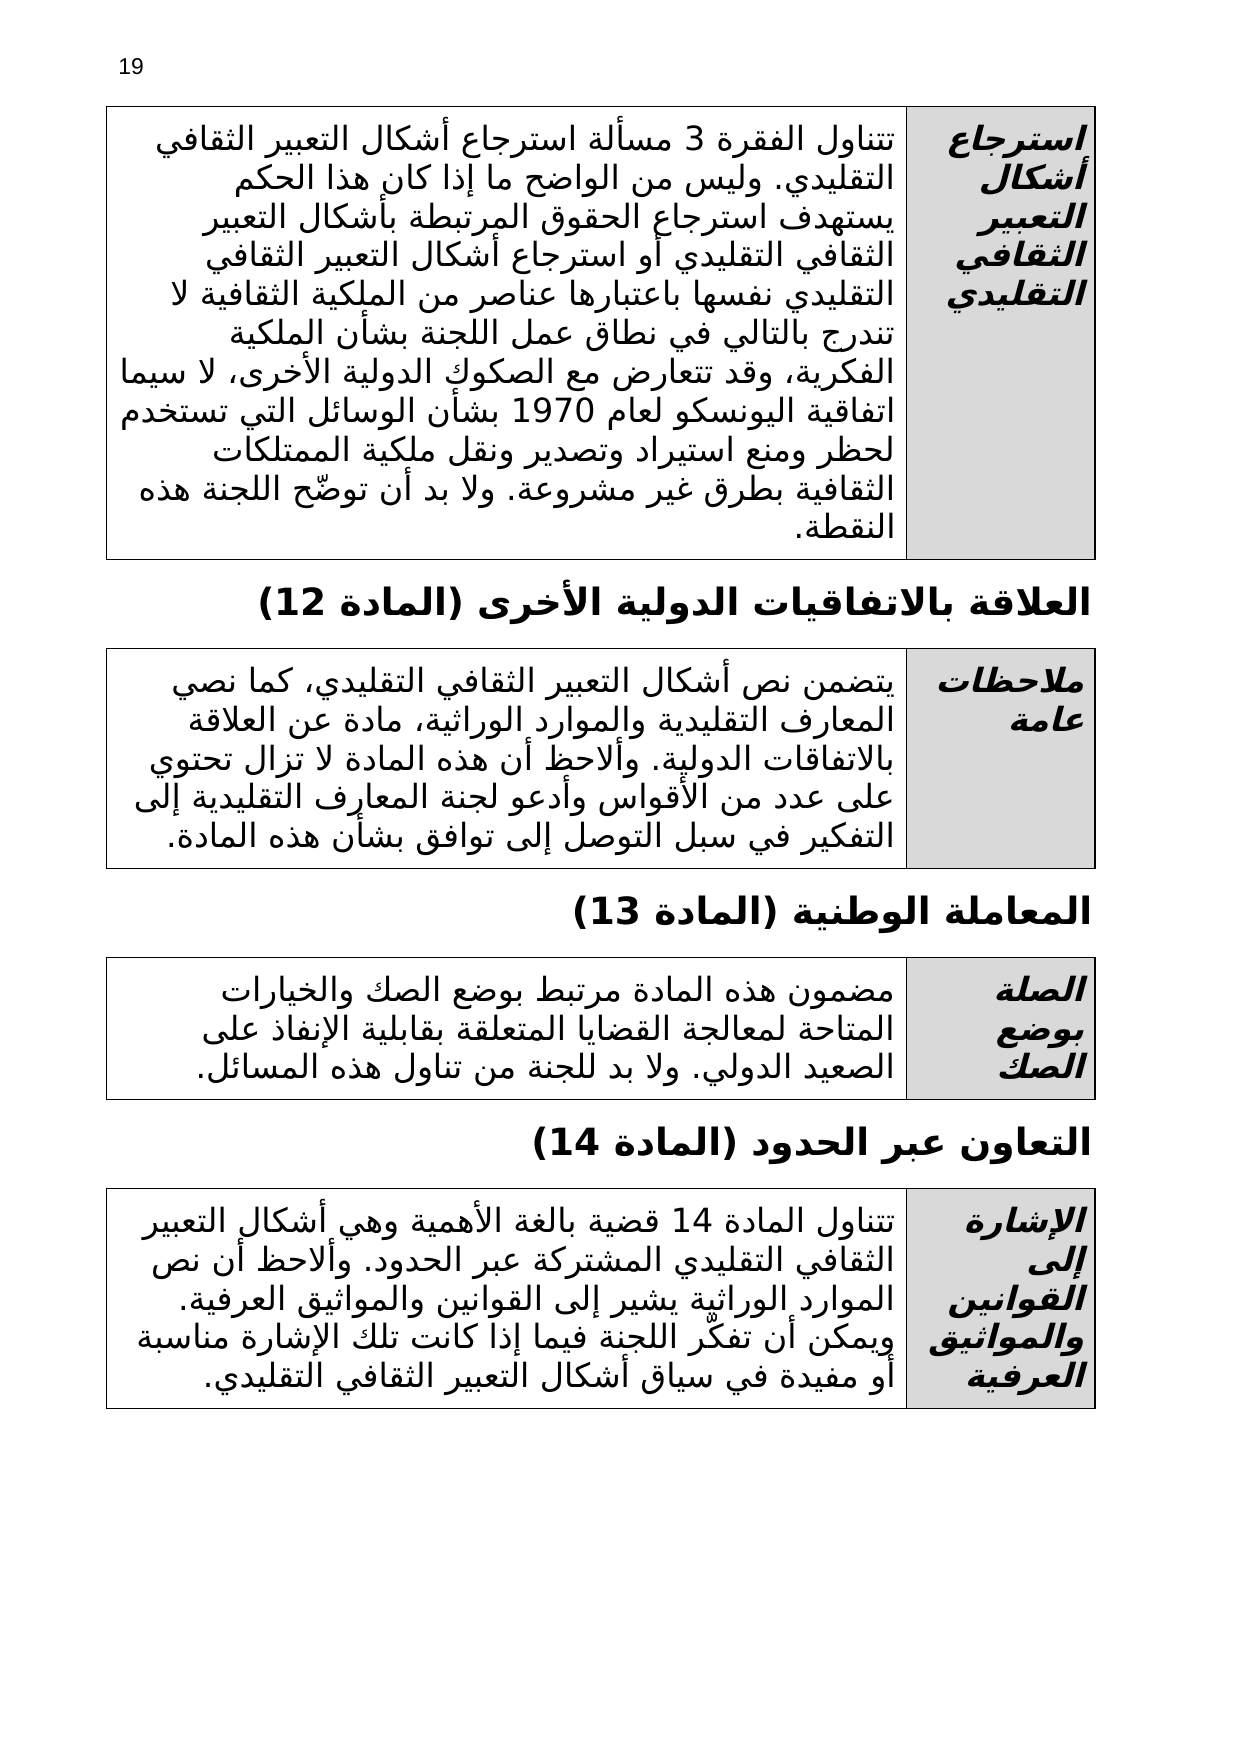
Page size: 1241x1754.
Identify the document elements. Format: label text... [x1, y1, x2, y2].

table_header تتناول المادة 14 قضية بالغة الأهمية وهي أشكال التعبير الثقافي التقليدي المشتركة عبر الحدود. وألاحظ أن نص الموارد الوراثية يشير إلى القوانين والمواثيق العرفية. ويمكن أن تفكّر اللجنة فيما إذا كانت تلك الإشارة مناسبة أو مفيدة في سياق أشكال التعبير الثقافي التقليدي. [107, 1189, 906, 1408]
table_header يتضمن نص أشكال التعبير الثقافي التقليدي، كما نصي المعارف التقليدية والموارد الوراثية، مادة عن العلاقة بالاتفاقات الدولية. وألاحظ أن هذه المادة لا تزال تحتوي على عدد من الأقواس وأدعو لجنة المعارف التقليدية إلى التفكير في سبل التوصل إلى توافق بشأن هذه المادة. [107, 649, 906, 868]
list المعاملة الوطنية (المادة 13) [118, 894, 1092, 932]
list التعاون عبر الحدود (المادة 14) [118, 1125, 1092, 1163]
table_cell استرجاع أشكال التعبير الثقافي التقليدي [907, 107, 1094, 559]
table_header ملاحظات عامة [907, 649, 1094, 868]
table_header مضمون هذه المادة مرتبط بوضع الصك والخيارات المتاحة لمعالجة القضايا المتعلقة بقابلية الإنفاذ على الصعيد الدولي. ولا بد للجنة من تناول هذه المسائل. [107, 958, 906, 1099]
list العلاقة بالاتفاقيات الدولية الأخرى (المادة 12) [118, 585, 1092, 623]
table_cell تتناول الفقرة 3 مسألة استرجاع أشكال التعبير الثقافي التقليدي. وليس من الواضح ما إذا كان هذا الحكم يستهدف استرجاع الحقوق المرتبطة بأشكال التعبير الثقافي التقليدي أو استرجاع أشكال التعبير الثقافي التقليدي نفسها باعتبارها عناصر من الملكية الثقافية لا تندرج بالتالي في نطاق عمل اللجنة بشأن الملكية الفكرية، وقد تتعارض مع الصكوك الدولية الأخرى، لا سيما اتفاقية اليونسكو لعام 1970 بشأن الوسائل التي تستخدم لحظر ومنع استيراد وتصدير ونقل ملكية الممتلكات الثقافية بطرق غير مشروعة. ولا بد أن توضّح اللجنة هذه النقطة. [107, 107, 906, 559]
table_header الإشارة إلى القوانين والمواثيق العرفية [907, 1189, 1094, 1408]
table_header الصلة بوضع الصك [907, 958, 1094, 1099]
